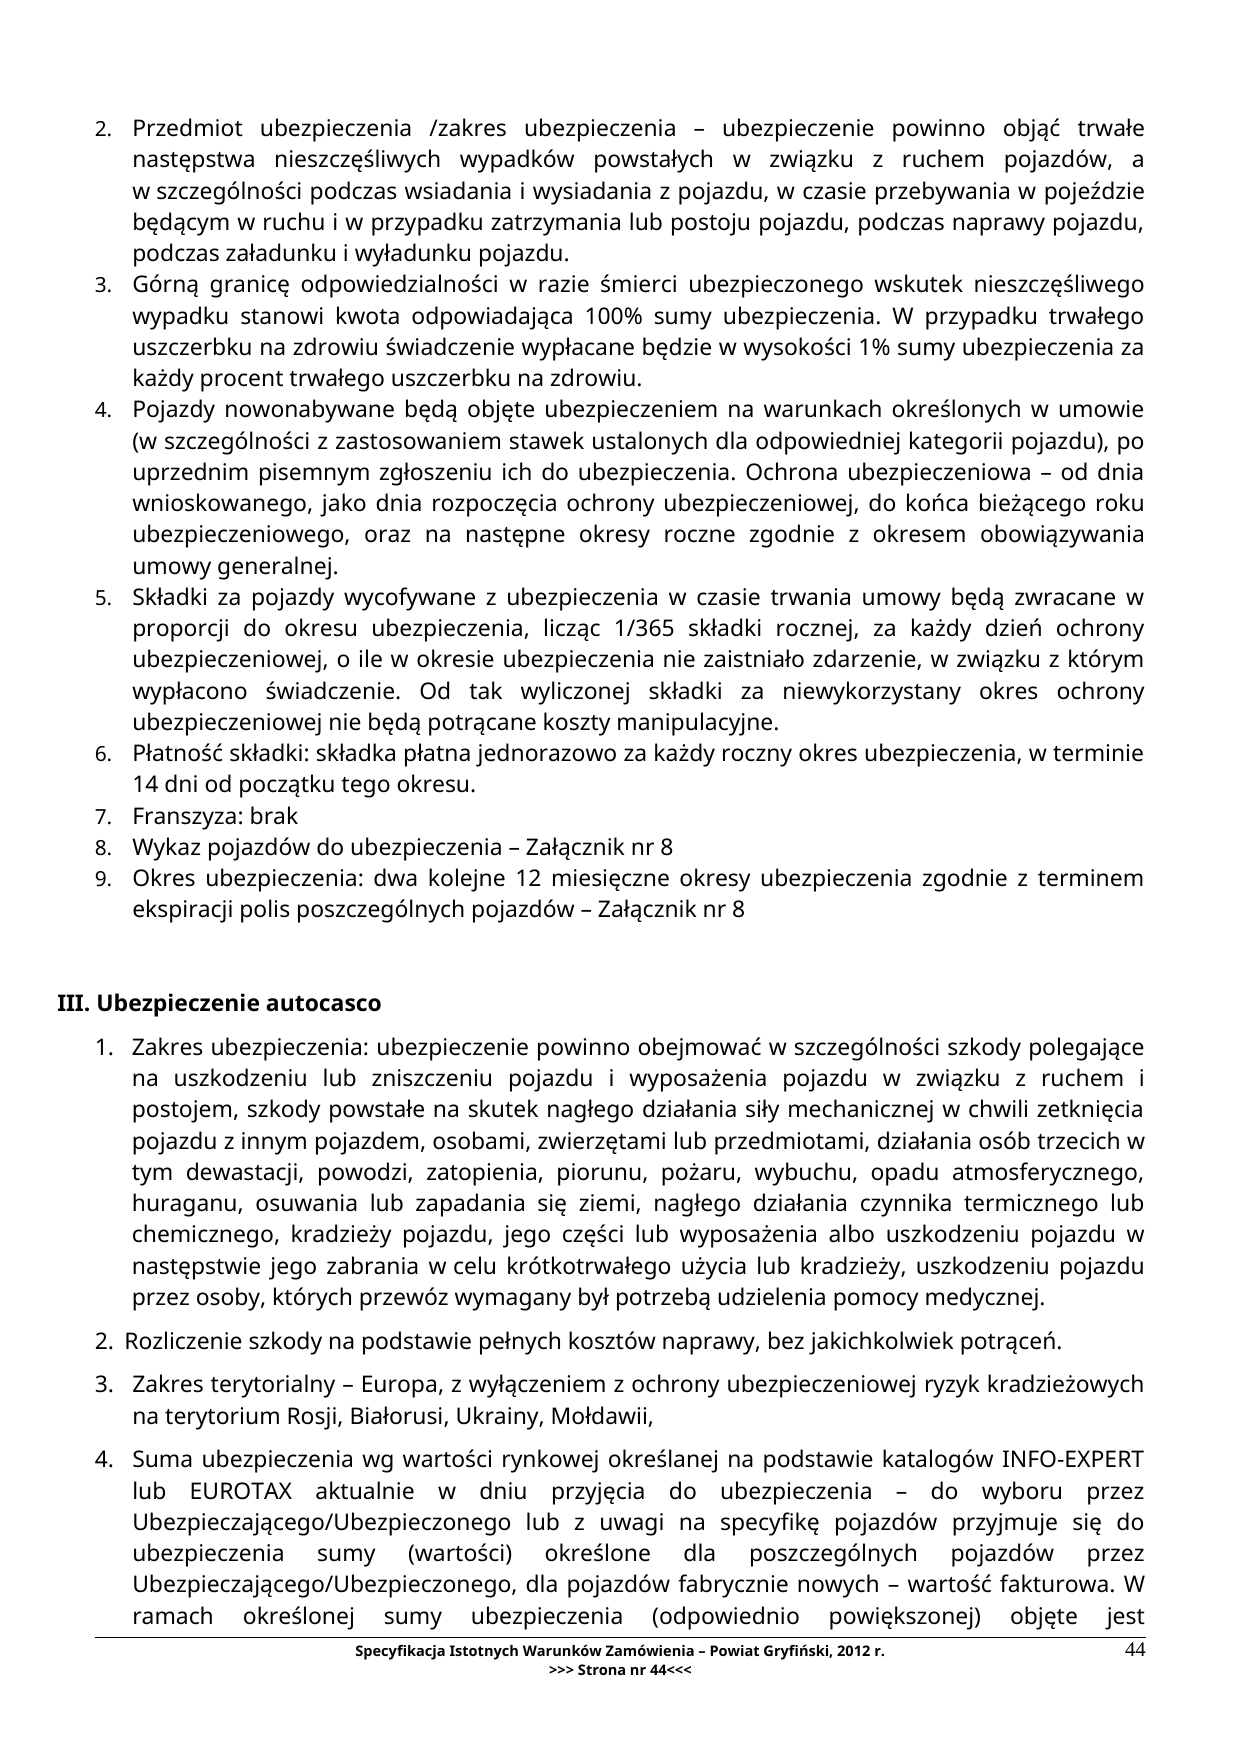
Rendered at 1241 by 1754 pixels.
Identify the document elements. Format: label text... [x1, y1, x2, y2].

list Wykaz pojazdów do ubezpieczenia – Załącznik nr 8 [94, 831, 1146, 862]
list Rozliczenie szkody na podstawie pełnych kosztów naprawy, bez jakichkolwiek potrąceń. [94, 1325, 1146, 1356]
list Górną granicę odpowiedzialności w razie śmierci ubezpieczonego wskutek nieszczęśliwego wypadku stanowi kwota odpowiadająca 100% sumy ubezpieczenia. W przypadku trwałego uszczerbku na zdrowiu świadczenie wypłacane będzie w wysokości 1% sumy ubezpieczenia za każdy procent trwałego uszczerbku na zdrowiu. [94, 268, 1146, 393]
list Zakres ubezpieczenia: ubezpieczenie powinno obejmować w szczególności szkody polegające na uszkodzeniu lub zniszczeniu pojazdu i wyposażenia pojazdu w związku z ruchem i postojem, szkody powstałe na skutek nagłego działania siły mechanicznej w chwili zetknięcia pojazdu z innym pojazdem, osobami, zwierzętami lub przedmiotami, działania osób trzecich w tym dewastacji, powodzi, zatopienia, piorunu, pożaru, wybuchu, opadu atmosferycznego, huraganu, osuwania lub zapadania się ziemi, nagłego działania czynnika termicznego lub chemicznego, kradzieży pojazdu, jego części lub wyposażenia albo uszkodzeniu pojazdu w następstwie jego zabrania w celu krótkotrwałego użycia lub kradzieży, uszkodzeniu pojazdu przez osoby, których przewóz wymagany był potrzebą udzielenia pomocy medycznej. [94, 1031, 1146, 1312]
list Okres ubezpieczenia: dwa kolejne 12 miesięczne okresy ubezpieczenia zgodnie z terminem ekspiracji polis poszczególnych pojazdów – Załącznik nr 8 [94, 862, 1146, 925]
list Przedmiot ubezpieczenia /zakres ubezpieczenia – ubezpieczenie powinno objąć trwałe następstwa nieszczęśliwych wypadków powstałych w związku z ruchem pojazdów, a w szczególności podczas wsiadania i wysiadania z pojazdu, w czasie przebywania w pojeździe będącym w ruchu i w przypadku zatrzymania lub postoju pojazdu, podczas naprawy pojazdu, podczas załadunku i wyładunku pojazdu. [94, 112, 1146, 268]
list Pojazdy nowonabywane będą objęte ubezpieczeniem na warunkach określonych w umowie (w szczególności z zastosowaniem stawek ustalonych dla odpowiedniej kategorii pojazdu), po uprzednim pisemnym zgłoszeniu ich do ubezpieczenia. Ochrona ubezpieczeniowa – od dnia wnioskowanego, jako dnia rozpoczęcia ochrony ubezpieczeniowej, do końca bieżącego roku ubezpieczeniowego, oraz na następne okresy roczne zgodnie z okresem obowiązywania umowy generalnej. [94, 393, 1146, 581]
list Płatność składki: składka płatna jednorazowo za każdy roczny okres ubezpieczenia, w terminie 14 dni od początku tego okresu. [94, 737, 1146, 800]
list Franszyza: brak [94, 800, 1146, 831]
text III. Ubezpieczenie autocasco [57, 987, 1146, 1018]
list Składki za pojazdy wycofywane z ubezpieczenia w czasie trwania umowy będą zwracane w proporcji do okresu ubezpieczenia, licząc 1/365 składki rocznej, za każdy dzień ochrony ubezpieczeniowej, o ile w okresie ubezpieczenia nie zaistniało zdarzenie, w związku z którym wypłacono świadczenie. Od tak wyliczonej składki za niewykorzystany okres ochrony ubezpieczeniowej nie będą potrącane koszty manipulacyjne. [94, 581, 1146, 737]
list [94, 1443, 1146, 1631]
list Zakres terytorialny – Europa, z wyłączeniem z ochrony ubezpieczeniowej ryzyk kradzieżowych na terytorium Rosji, Białorusi, Ukrainy, Mołdawii, [94, 1368, 1146, 1431]
